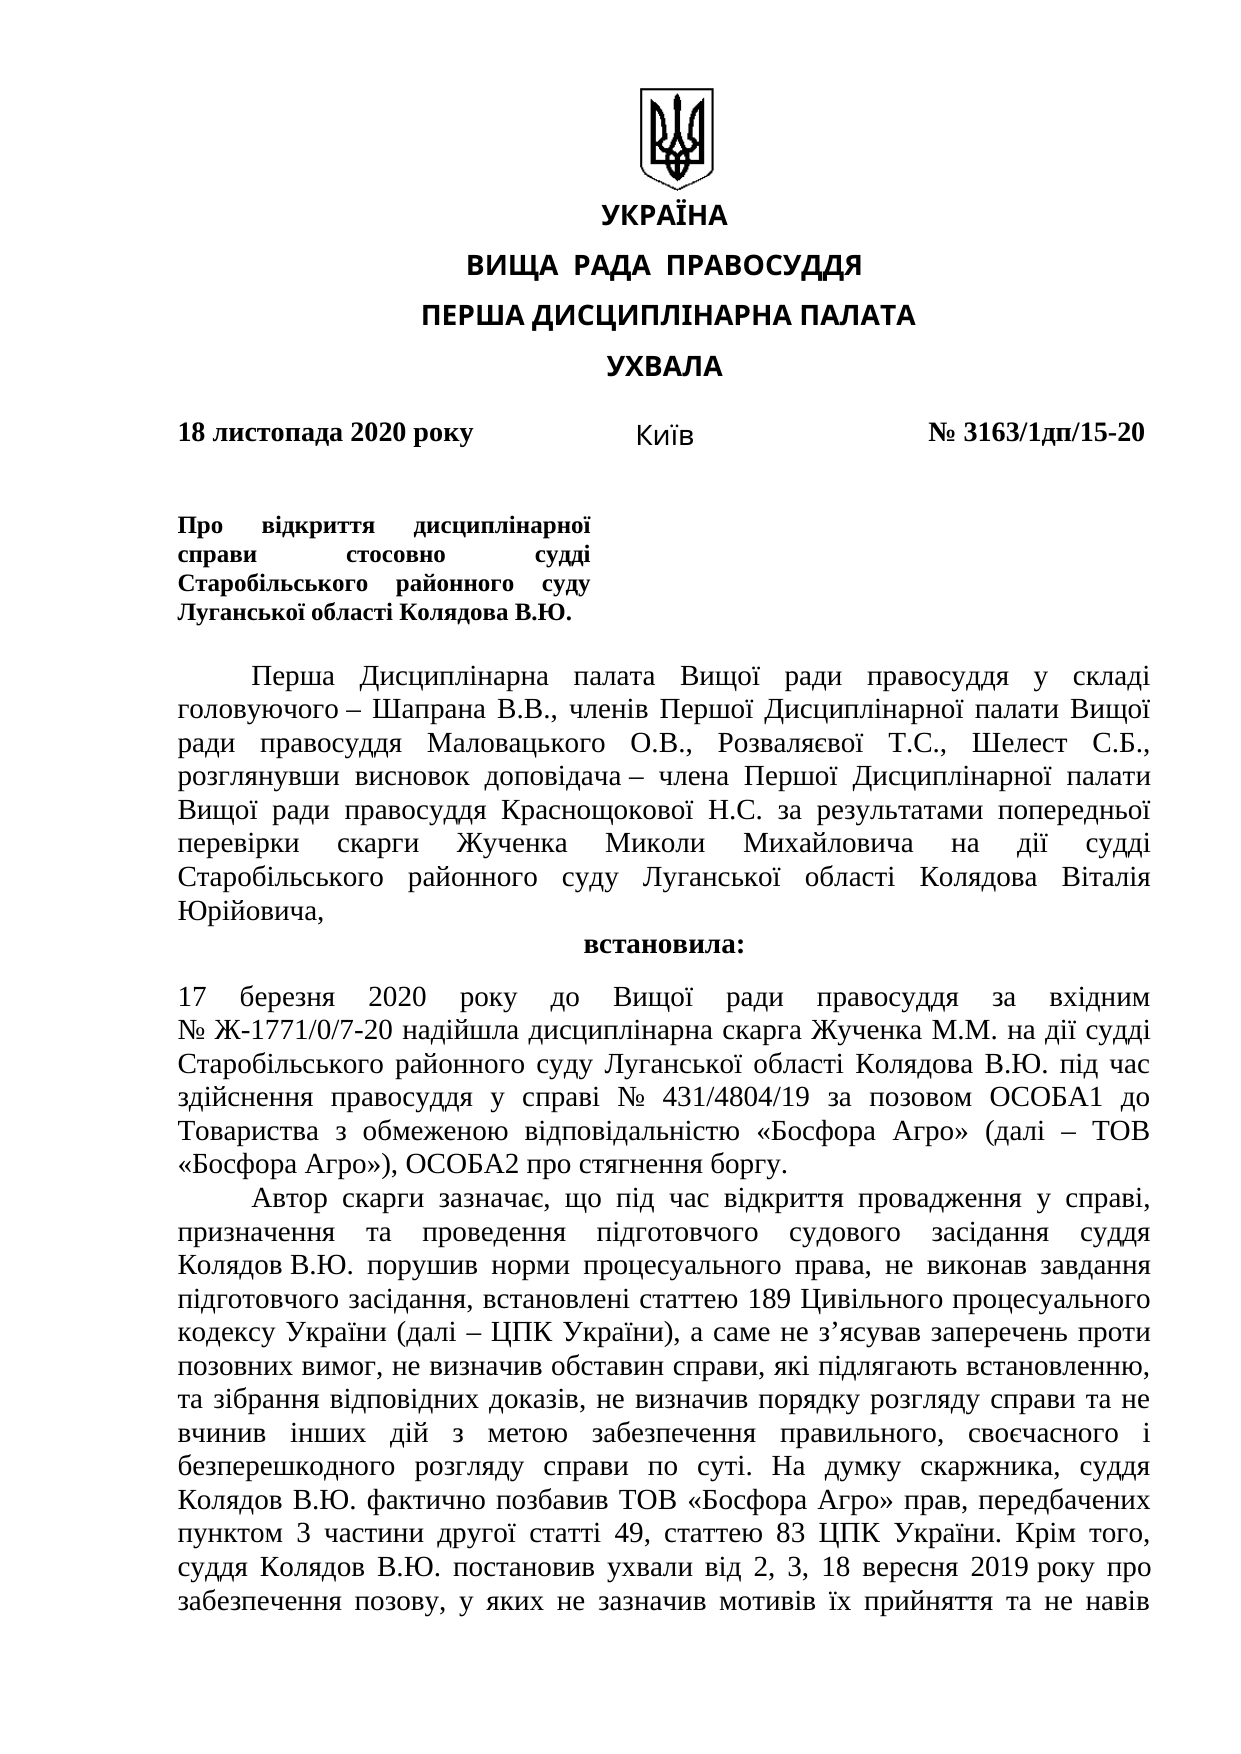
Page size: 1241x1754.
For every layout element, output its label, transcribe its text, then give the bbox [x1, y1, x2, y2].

text ВИЩА РАДА ПРАВОСУДДЯ [177, 245, 1152, 284]
text ПЕРША ДИСЦИПЛІНАРНА ПАЛАТА [177, 296, 1152, 334]
text Про відкриття дисциплінарної справи стосовно судді Старобільського районного суду Луганської області Колядова В.Ю. [177, 511, 591, 626]
text УКРАЇНА [177, 195, 1152, 233]
text 17 березня 2020 року до Вищої ради правосуддя за вхідним № Ж-1771/0/7-20 надійшла дисциплінарна скарга Жученка М.М. на дії судді Старобільського районного суду Луганської області Колядова В.Ю. під час здійснення правосуддя у справі № 431/4804/19 за позовом ОСОБА1 до Товариства з обмеженою відповідальністю «Босфора Агро» (далі – ТОВ «Босфора Агро»), ОСОБА2 про стягнення боргу. [177, 979, 1152, 1180]
table_header № 3163/1дп/15-20 [833, 415, 1211, 478]
list УХВАЛА [177, 346, 1152, 384]
text Перша Дисциплінарна палата Вищої ради правосуддя у складі головуючого – Шапрана В.В., членів Першої Дисциплінарної палати Вищої ради правосуддя Маловацького О.В., Розваляєвої Т.С., Шелест С.Б., розглянувши висновок доповідача – члена Першої Дисциплінарної палати Вищої ради правосуддя Краснощокової Н.С. за результатами попередньої перевірки скарги Жученка Миколи Михайловича на дії судді Старобільського районного суду Луганської області Колядова Віталія Юрійовича, [177, 658, 1152, 926]
table_header Київ [489, 415, 833, 478]
text встановила: [177, 926, 1152, 960]
picture [637, 85, 721, 192]
table_header 18 листопада 2020 року [166, 415, 488, 478]
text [177, 1180, 1152, 1616]
